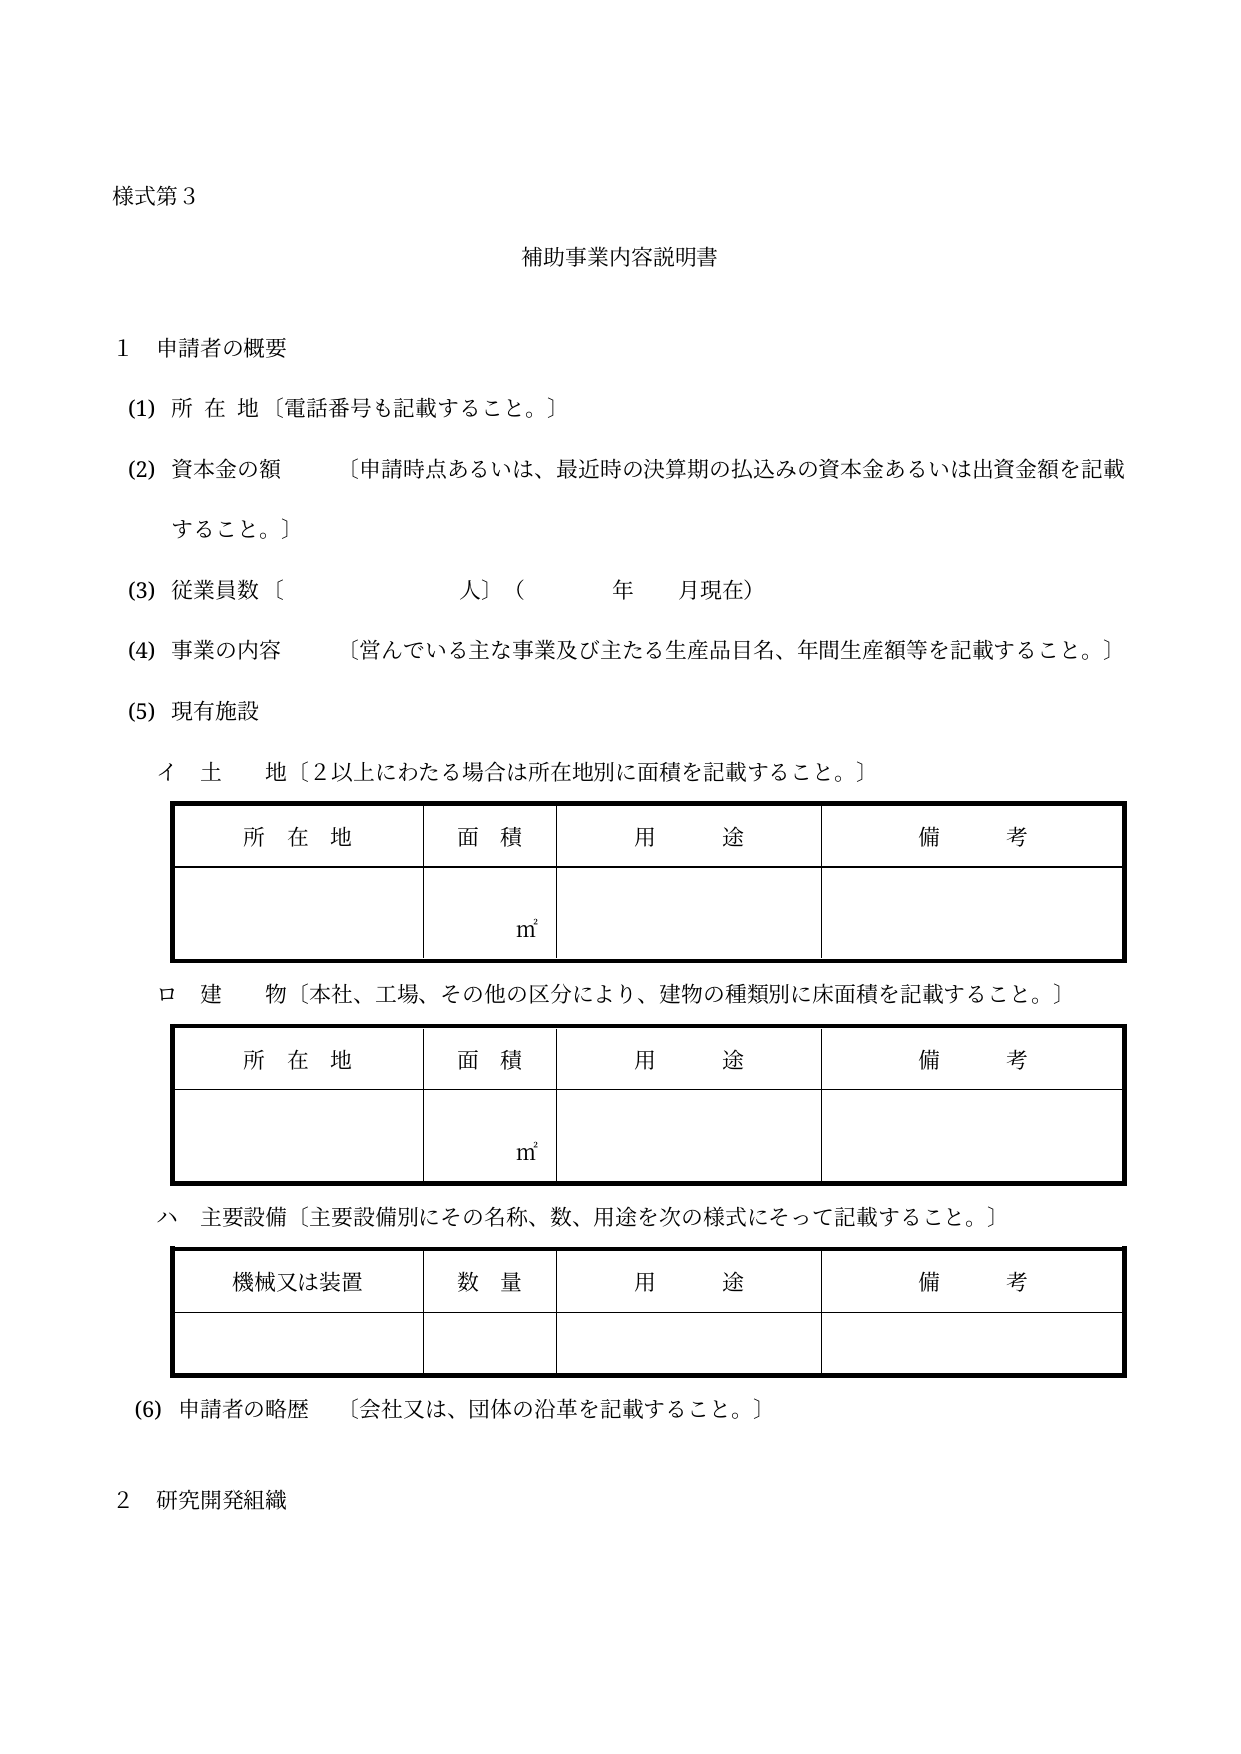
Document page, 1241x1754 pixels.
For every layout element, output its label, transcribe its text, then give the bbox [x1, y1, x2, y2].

list 建 物〔本社、工場、その他の区分により、建物の種類別に床面積を記載すること。〕 [156, 963, 1128, 1024]
table_header 面 積 [424, 1028, 556, 1089]
list 土 地〔２以上にわたる場合は所在地別に面積を記載すること。〕 [156, 741, 1128, 801]
list 主要設備〔主要設備別にその名称、数、用途を次の様式にそって記載すること。〕 [156, 1186, 1128, 1246]
table_header 用 途 [557, 806, 821, 866]
table_header 用 途 [557, 1028, 821, 1089]
table_header 面 積 [424, 806, 556, 866]
table_header 数 量 [424, 1251, 556, 1312]
table_cell ㎡ [424, 1090, 556, 1181]
list 資本金の額 〔申請時点あるいは、最近時の決算期の払込みの資本金あるいは出資金額を記載すること。〕 [128, 437, 1128, 559]
list 申請者の概要 [112, 316, 1128, 377]
list 事業の内容 〔営んでいる主な事業及び主たる生産品目名、年間生産額等を記載すること。〕 [128, 619, 1128, 680]
table_cell [822, 868, 1122, 958]
table_header 備 考 [822, 806, 1122, 866]
table_header 備 考 [822, 1028, 1122, 1089]
table_cell [424, 1313, 556, 1373]
table_cell [822, 1090, 1122, 1181]
table_cell [175, 1090, 423, 1181]
table_header 備 考 [822, 1251, 1122, 1312]
table_cell [557, 868, 821, 958]
list 現有施設 [128, 680, 1128, 741]
table_cell ㎡ [424, 868, 556, 958]
list 研究開発組織 [112, 1469, 1128, 1529]
table_header 所 在 地 [175, 806, 423, 866]
table_cell [175, 868, 423, 958]
table_cell [175, 1313, 423, 1373]
table_header 所 在 地 [175, 1028, 423, 1089]
table_header 用 途 [557, 1251, 821, 1312]
text 補助事業内容説明書 [112, 225, 1128, 286]
list 申請者の略歴 〔会社又は、団体の沿革を記載すること。〕 [134, 1378, 1128, 1439]
table_header 機械又は装置 [175, 1251, 423, 1312]
text 様式第３ [112, 164, 1128, 225]
list 従業員数 〔 人〕（ 年 月現在） [128, 559, 1128, 619]
list 所 在 地 〔電話番号も記載すること。〕 [128, 377, 1128, 437]
table_cell [822, 1313, 1122, 1373]
table_cell [557, 1313, 821, 1373]
table_cell [557, 1090, 821, 1181]
